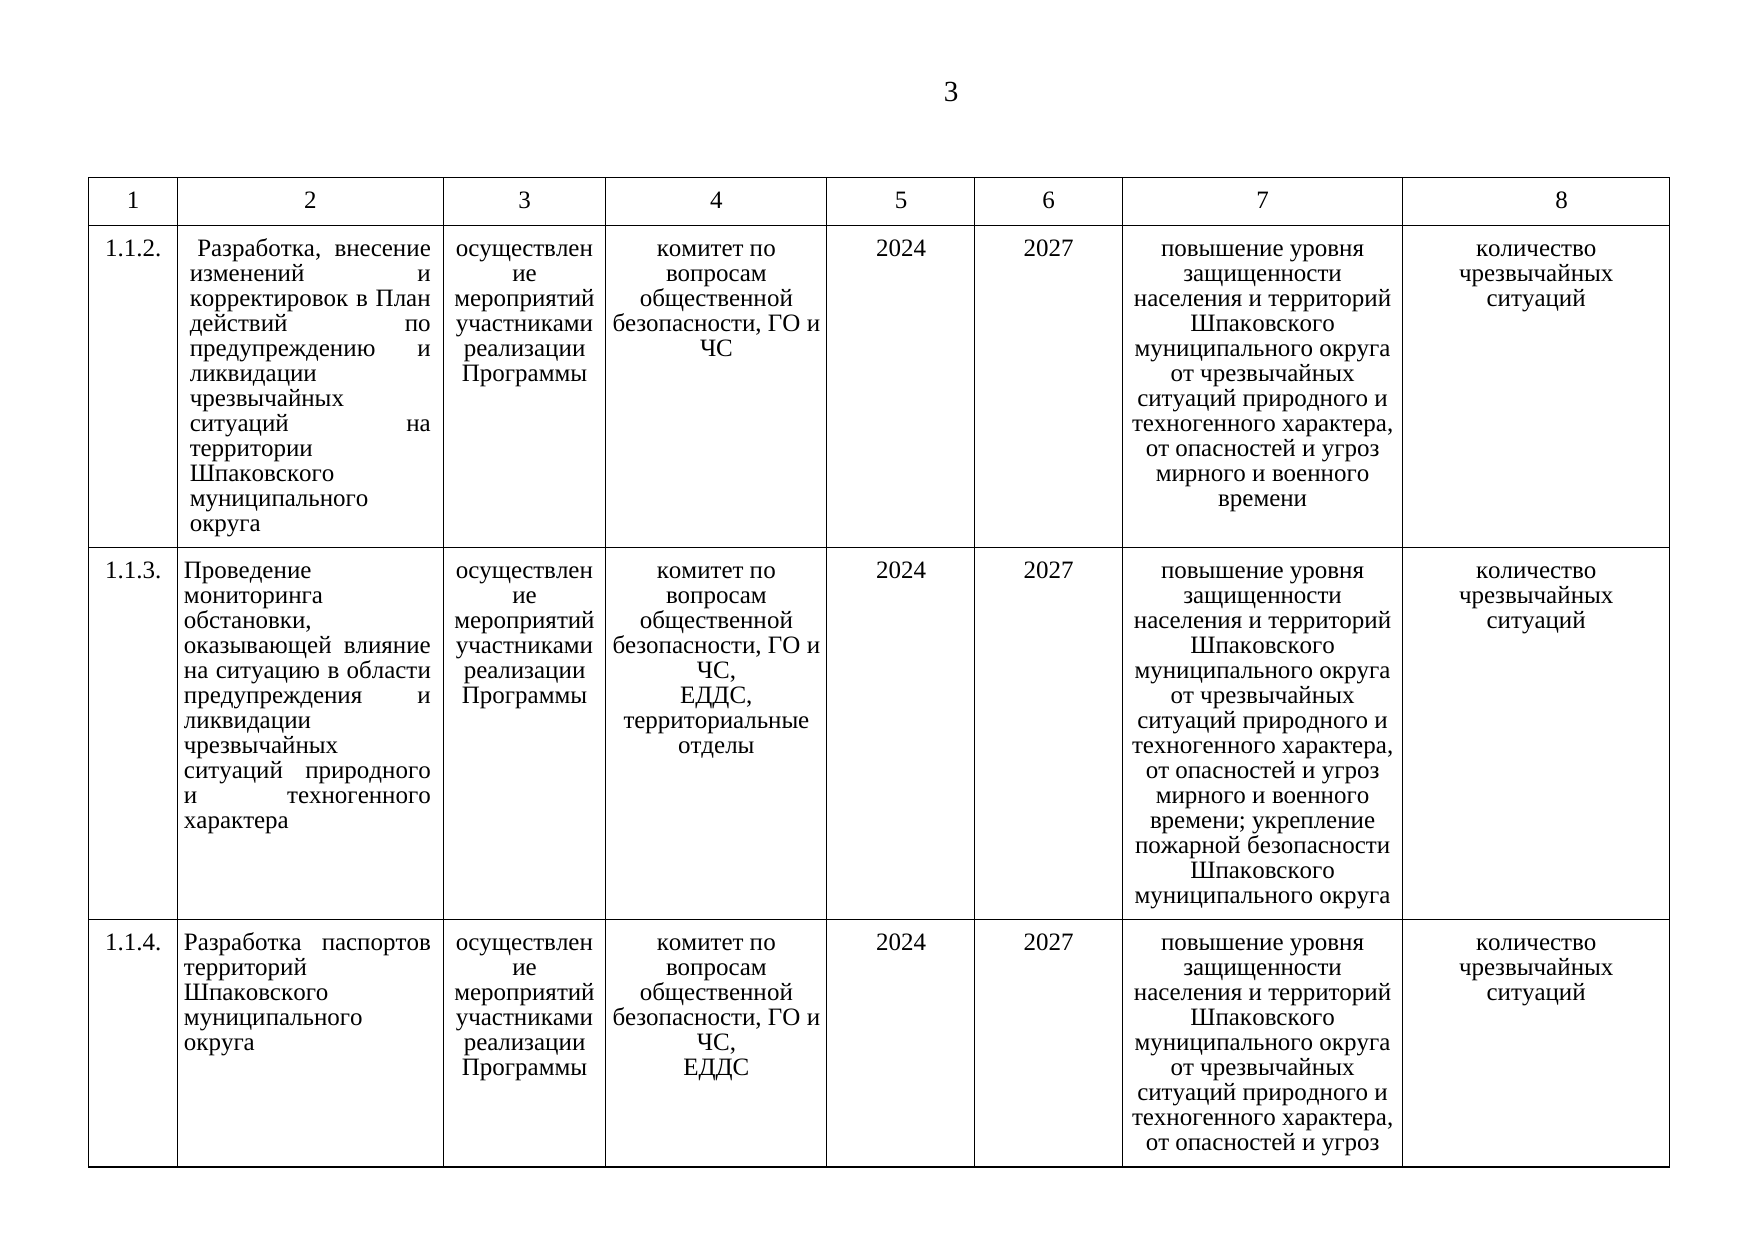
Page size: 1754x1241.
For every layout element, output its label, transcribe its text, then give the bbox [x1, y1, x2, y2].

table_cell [606, 226, 826, 547]
table_cell Разработка, внесение изменений и корректировок в План действий по предупреждению и ликвидации чрезвычайных ситуаций на территории Шпаковского муниципального округа [178, 226, 443, 547]
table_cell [1123, 920, 1402, 1166]
table_header 3 [444, 178, 605, 224]
table_cell комитет по вопросам общественной безопасности, ГО и ЧС, ЕДДС, территориальные отделы [606, 548, 826, 919]
table_header 5 [827, 178, 974, 224]
table_cell 1.1.2. [89, 226, 177, 547]
table_cell 2024 [827, 548, 974, 919]
table_cell Проведение мониторинга обстановки, оказывающей влияние на ситуацию в области предупреждения и ликвидации чрезвычайных ситуаций природного и техногенного характера [178, 548, 443, 919]
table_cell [606, 920, 826, 1166]
table_header 8 [1403, 178, 1669, 224]
table_header 7 [1123, 178, 1402, 224]
table_header 6 [975, 178, 1122, 224]
table_cell 2027 [975, 548, 1122, 919]
table_cell 2024 [827, 920, 974, 1166]
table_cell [178, 920, 443, 1166]
table_header 4 [606, 178, 826, 224]
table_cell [444, 920, 605, 1166]
table_cell количество чрезвычайных ситуаций [1403, 920, 1669, 1166]
table_cell 2027 [975, 226, 1122, 547]
table_header 1 [89, 178, 177, 224]
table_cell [1123, 226, 1402, 547]
table_cell 2027 [975, 920, 1122, 1166]
table_cell осуществление мероприятий участниками реализации Программы [444, 548, 605, 919]
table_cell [444, 226, 605, 547]
table_cell 1.1.3. [89, 548, 177, 919]
table_cell 1.1.4. [89, 920, 177, 1166]
table_cell количество чрезвычайных ситуаций [1403, 226, 1669, 547]
table_cell 2024 [827, 226, 974, 547]
table_header 2 [178, 178, 443, 224]
table_cell количество чрезвычайных ситуаций [1403, 548, 1669, 919]
